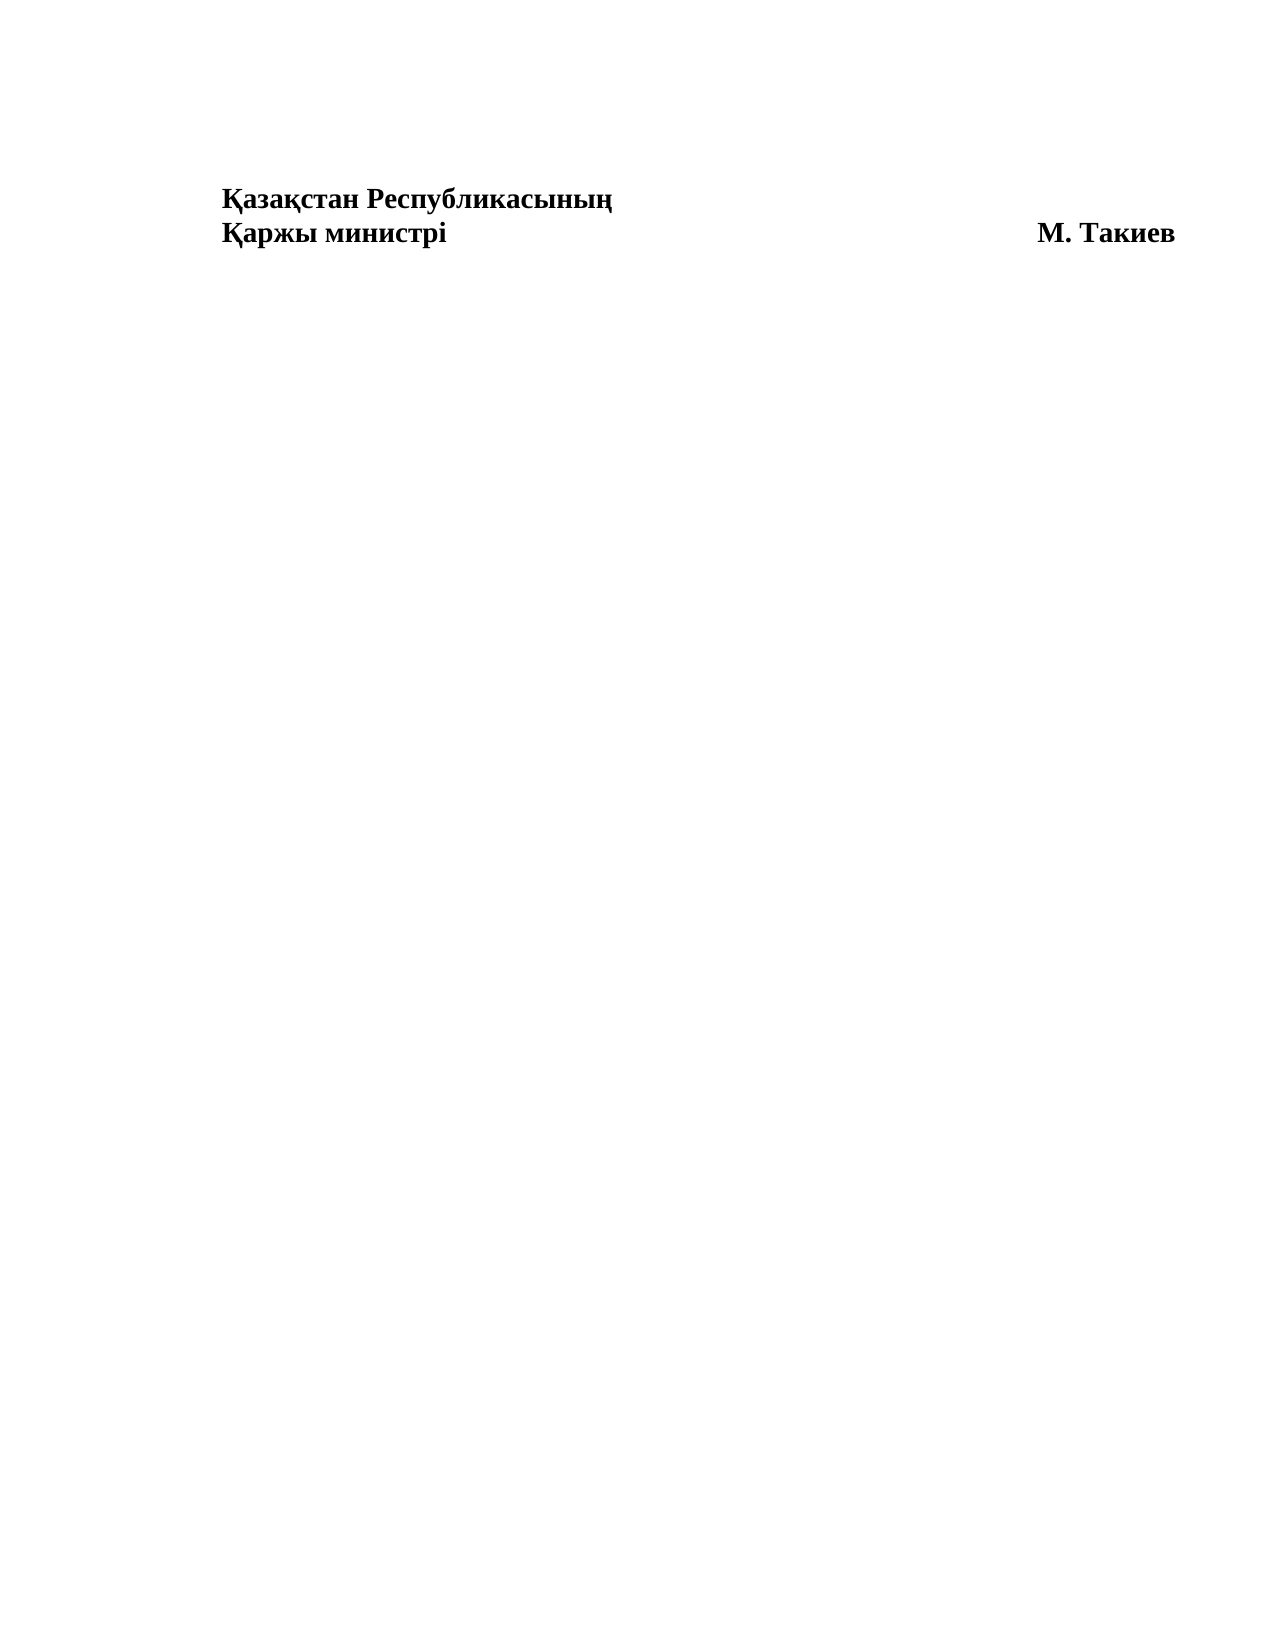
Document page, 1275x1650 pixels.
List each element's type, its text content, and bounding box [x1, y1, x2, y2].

text Қазақстан Республикасының [148, 181, 1186, 215]
text Қаржы министрі М. Такиев [148, 215, 1186, 313]
